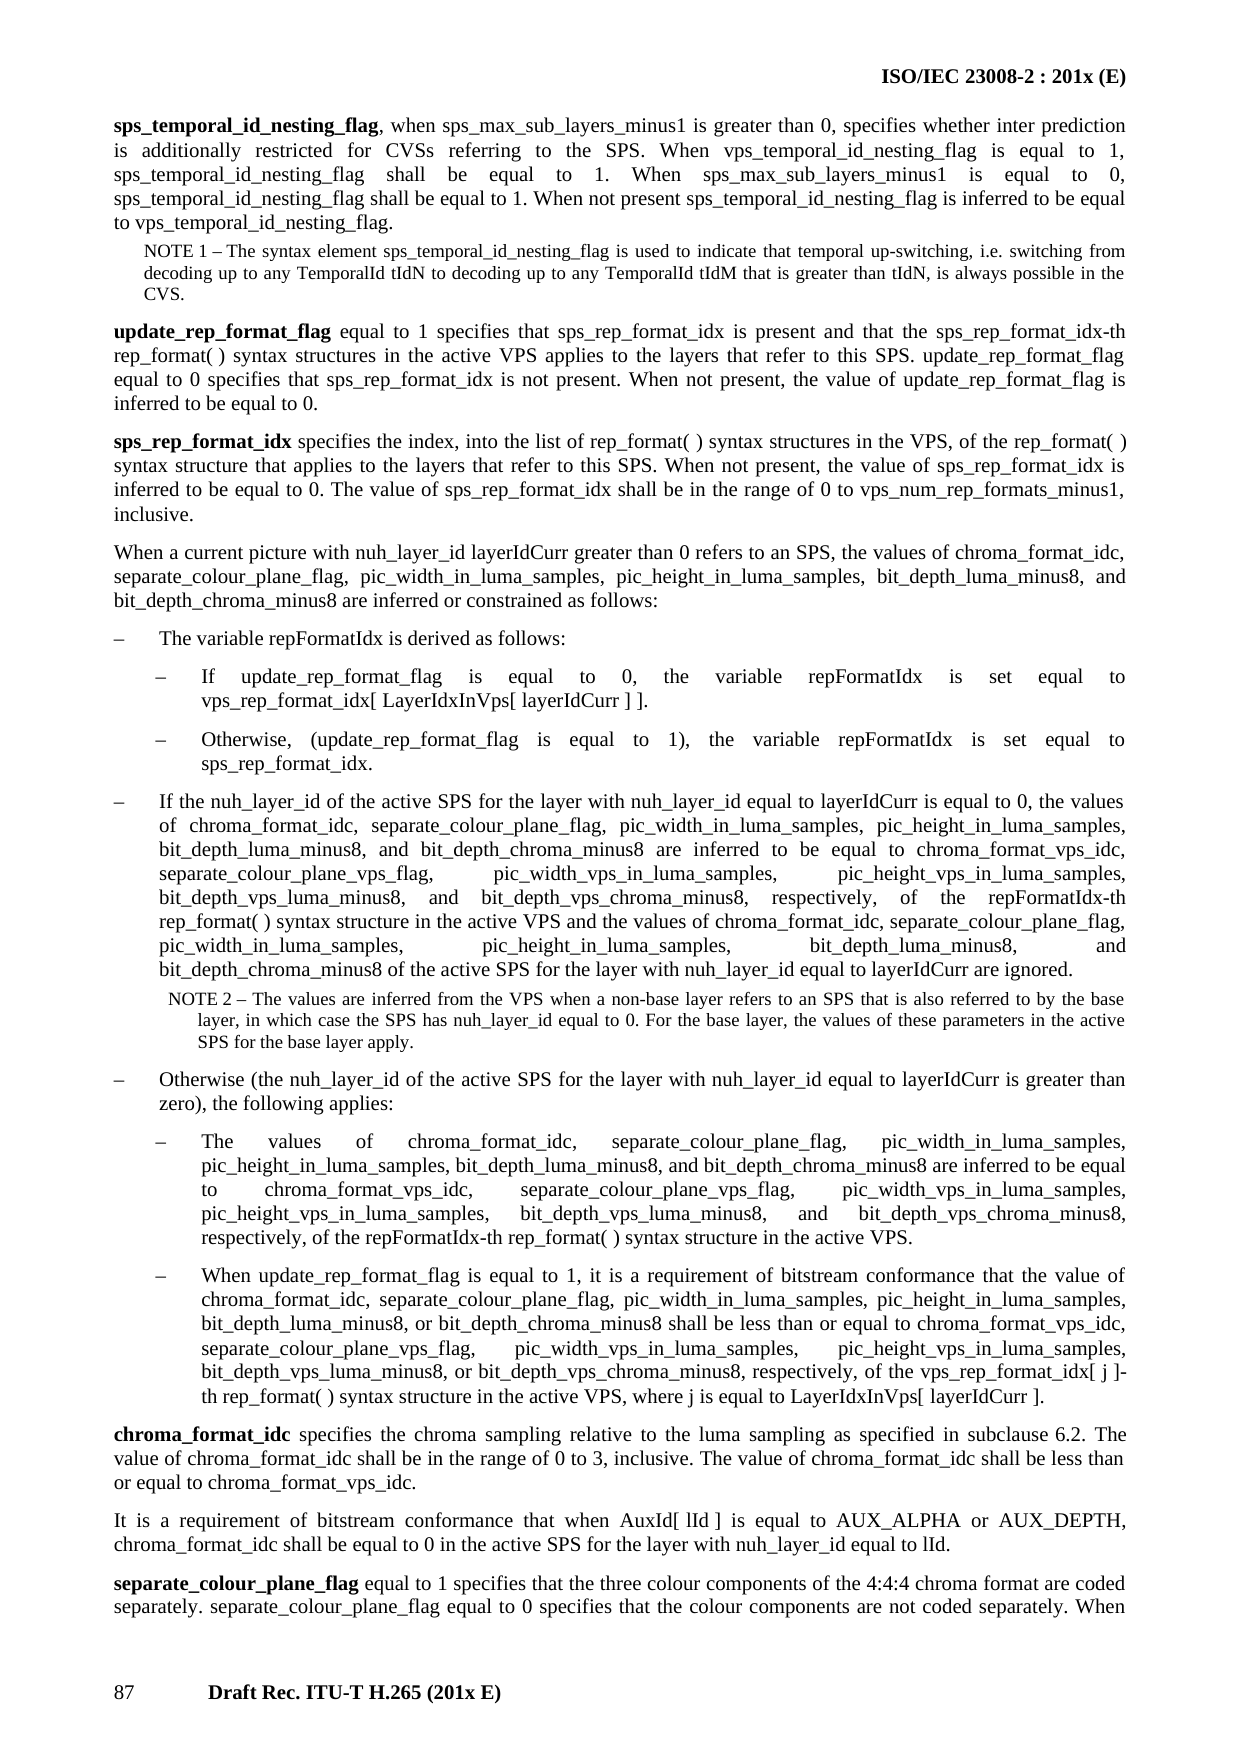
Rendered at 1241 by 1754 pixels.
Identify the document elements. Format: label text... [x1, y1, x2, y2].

text – The variable repFormatIdx is derived as follows: [113, 626, 1127, 650]
text It is a requirement of bitstream conformance that when AuxId[ lId ] is equal to AUX_ALPHA or AUX_DEPTH, chroma_format_idc shall be equal to 0 in the active SPS for the layer with nuh_layer_id equal to lId. [113, 1508, 1127, 1556]
text – If the nuh_layer_id of the active SPS for the layer with nuh_layer_id equal to layerIdCurr is equal to 0, the values of chroma_format_idc, separate_colour_plane_flag, pic_width_in_luma_samples, pic_height_in_luma_samples, bit_depth_luma_minus8, and bit_depth_chroma_minus8 are inferred to be equal to chroma_format_vps_idc, separate_colour_plane_vps_flag, pic_width_vps_in_luma_samples, pic_height_vps_in_luma_samples, bit_depth_vps_luma_minus8, and bit_depth_vps_chroma_minus8, respectively, of the repFormatIdx-th rep_format( ) syntax structure in the active VPS and the values of chroma_format_idc, separate_colour_plane_flag, pic_width_in_luma_samples, pic_height_in_luma_samples, bit_depth_luma_minus8, and bit_depth_chroma_minus8 of the active SPS for the layer with nuh_layer_id equal to layerIdCurr are ignored. [113, 789, 1127, 981]
text When a current picture with nuh_layer_id layerIdCurr greater than 0 refers to an SPS, the values of chroma_format_idc, separate_colour_plane_flag, pic_width_in_luma_samples, pic_height_in_luma_samples, bit_depth_luma_minus8, and bit_depth_chroma_minus8 are inferred or constrained as follows: [113, 540, 1127, 612]
text update_rep_format_flag equal to 1 specifies that sps_rep_format_idx is present and that the sps_rep_format_idx-th rep_format( ) syntax structures in the active VPS applies to the layers that refer to this SPS. update_rep_format_flag equal to 0 specifies that sps_rep_format_idx is not present. When not present, the value of update_rep_format_flag is inferred to be equal to 0. [113, 319, 1127, 415]
text NOTE 2 – The values are inferred from the VPS when a non-base layer refers to an SPS that is also referred to by the base layer, in which case the SPS has nuh_layer_id equal to 0. For the base layer, the values of these parameters in the active SPS for the base layer apply. [168, 988, 1127, 1052]
text sps_rep_format_idx specifies the index, into the list of rep_format( ) syntax structures in the VPS, of the rep_format( ) syntax structure that applies to the layers that refer to this SPS. When not present, the value of sps_rep_format_idx is inferred to be equal to 0. The value of sps_rep_format_idx shall be in the range of 0 to vps_num_rep_formats_minus1, inclusive. [113, 429, 1127, 526]
text – The values of chroma_format_idc, separate_colour_plane_flag, pic_width_in_luma_samples, pic_height_in_luma_samples, bit_depth_luma_minus8, and bit_depth_chroma_minus8 are inferred to be equal to chroma_format_vps_idc, separate_colour_plane_vps_flag, pic_width_vps_in_luma_samples, pic_height_vps_in_luma_samples, bit_depth_vps_luma_minus8, and bit_depth_vps_chroma_minus8, respectively, of the repFormatIdx-th rep_format( ) syntax structure in the active VPS. [155, 1129, 1127, 1249]
text – Otherwise (the nuh_layer_id of the active SPS for the layer with nuh_layer_id equal to layerIdCurr is greater than zero), the following applies: [113, 1066, 1127, 1114]
text NOTE 1 – The syntax element sps_temporal_id_nesting_flag is used to indicate that temporal up-switching, i.e. switching from decoding up to any TemporalId tIdN to decoding up to any TemporalId tIdM that is greater than tIdN, is always possible in the CVS. [143, 240, 1127, 305]
text – If update_rep_format_flag is equal to 0, the variable repFormatIdx is set equal to vps_rep_format_idx[ LayerIdxInVps[ layerIdCurr ] ]. [155, 664, 1127, 712]
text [113, 1570, 1127, 1618]
text – Otherwise, (update_rep_format_flag is equal to 1), the variable repFormatIdx is set equal to sps_rep_format_idx. [155, 727, 1127, 775]
text chroma_format_idc specifies the chroma sampling relative to the luma sampling as specified in subclause 6.2. The value of chroma_format_idc shall be in the range of 0 to 3, inclusive. The value of chroma_format_idc shall be less than or equal to chroma_format_vps_idc. [113, 1422, 1127, 1494]
text sps_temporal_id_nesting_flag, when sps_max_sub_layers_minus1 is greater than 0, specifies whether inter prediction is additionally restricted for CVSs referring to the SPS. When vps_temporal_id_nesting_flag is equal to 1, sps_temporal_id_nesting_flag shall be equal to 1. When sps_max_sub_layers_minus1 is equal to 0, sps_temporal_id_nesting_flag shall be equal to 1. When not present sps_temporal_id_nesting_flag is inferred to be equal to vps_temporal_id_nesting_flag. [113, 113, 1127, 234]
text – When update_rep_format_flag is equal to 1, it is a requirement of bitstream conformance that the value of chroma_format_idc, separate_colour_plane_flag, pic_width_in_luma_samples, pic_height_in_luma_samples, bit_depth_luma_minus8, or bit_depth_chroma_minus8 shall be less than or equal to chroma_format_vps_idc, separate_colour_plane_vps_flag, pic_width_vps_in_luma_samples, pic_height_vps_in_luma_samples, bit_depth_vps_luma_minus8, or bit_depth_vps_chroma_minus8, respectively, of the vps_rep_format_idx[ j ]-th rep_format( ) syntax structure in the active VPS, where j is equal to LayerIdxInVps[ layerIdCurr ]. [155, 1263, 1127, 1408]
